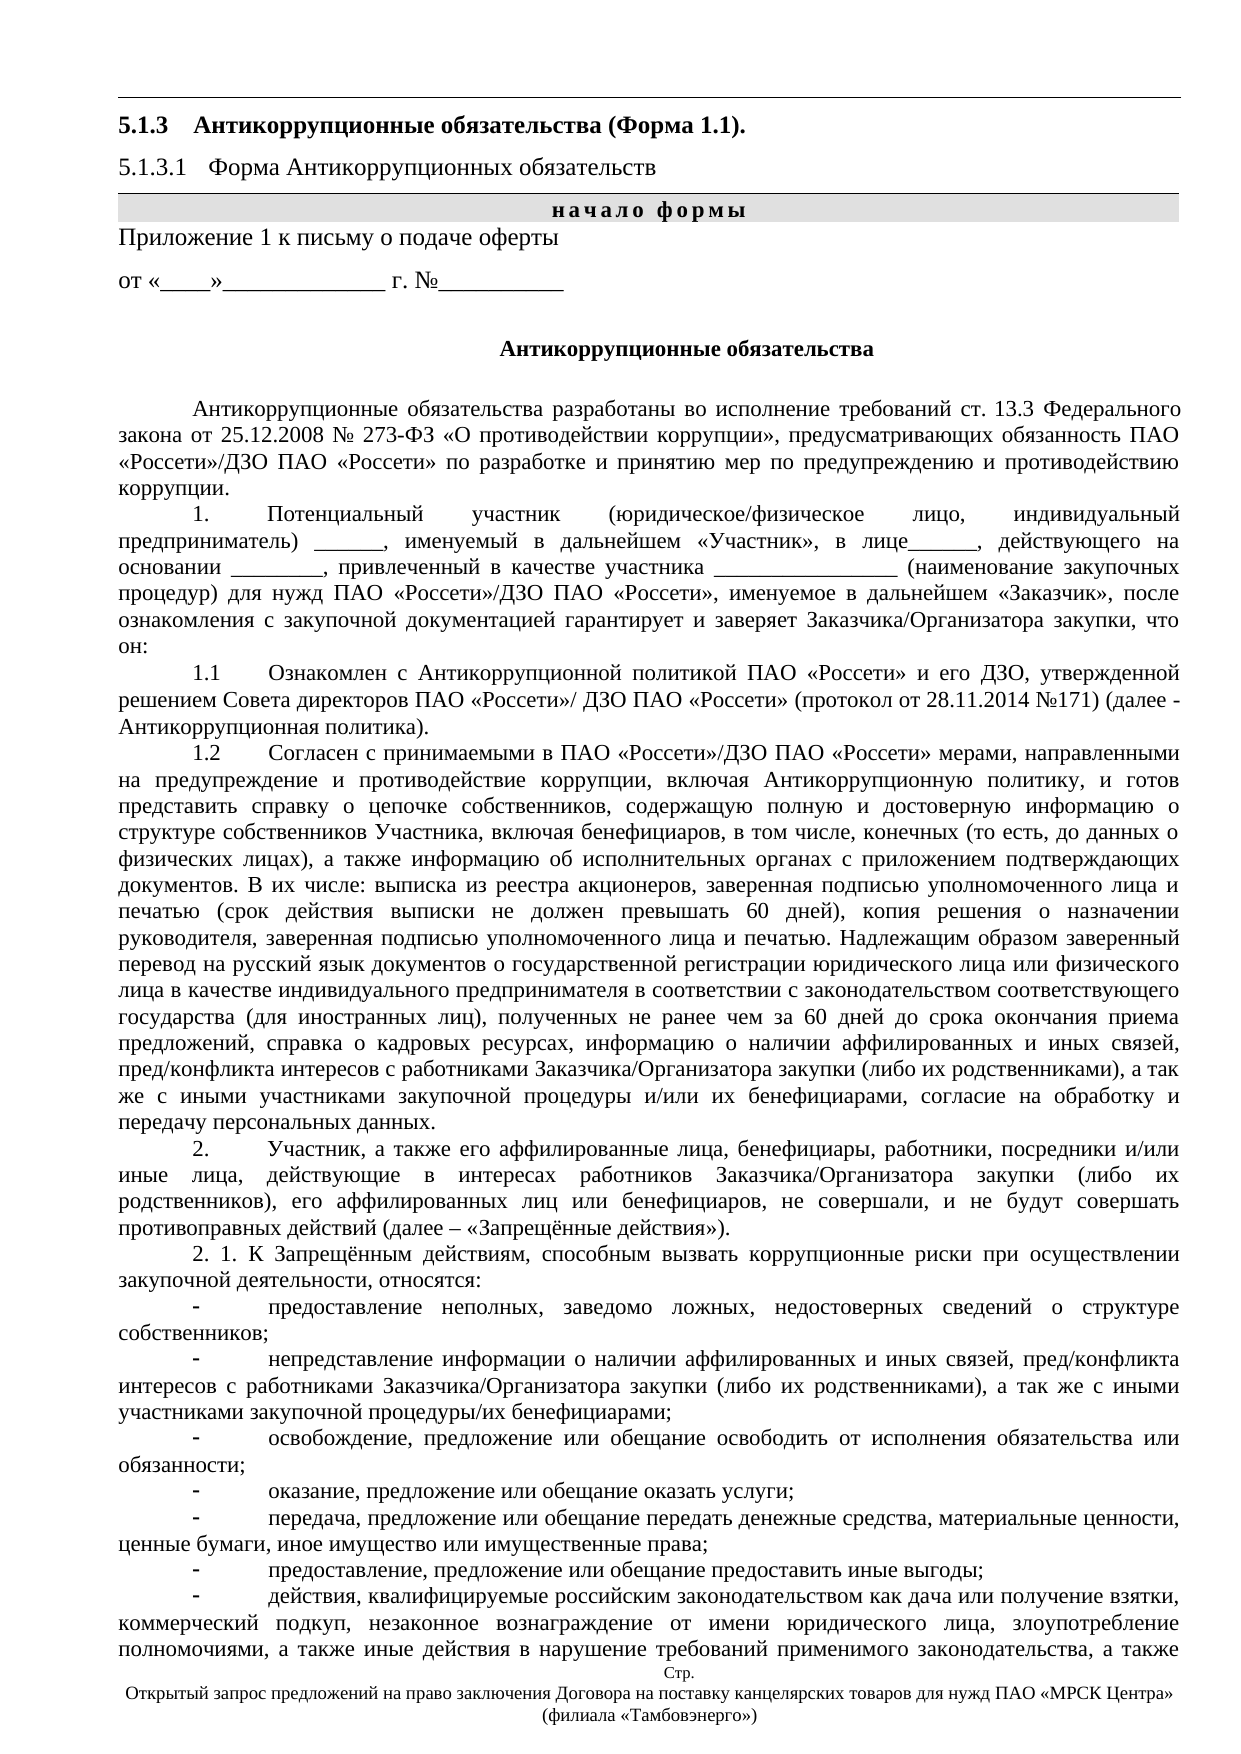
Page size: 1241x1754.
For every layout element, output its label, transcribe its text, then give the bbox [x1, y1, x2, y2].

list освобождение, предложение или обещание освободить от исполнения обязательства или обязанности; [118, 1424, 1181, 1477]
list предоставление, предложение или обещание предоставить иные выгоды; [118, 1556, 1181, 1583]
text Приложение 1 к письму о подаче оферты [118, 222, 1181, 251]
text 2. 1. К Запрещённым действиям, способным вызвать коррупционные риски при осуществлении закупочной деятельности, относятся: [118, 1240, 1181, 1293]
subtitle Антикоррупционные обязательства (Форма 1.1). [118, 111, 1181, 139]
text 1.1 Ознакомлен с Антикоррупционной политикой ПАО «Россети» и его ДЗО, утвержденной решением Совета директоров ПАО «Россети»/ ДЗО ПАО «Россети» (протокол от 28.11.2014 №171) (далее - Антикоррупционная политика). [118, 658, 1181, 739]
list Участник, а также его аффилированные лица, бенефициары, работники, посредники и/или иные лица, действующие в интересах работников Заказчика/Организатора закупки (либо их родственников), его аффилированных лиц или бенефициаров, не совершали, и не будут совершать противоправных действий (далее – «Запрещённые действия»). [118, 1134, 1181, 1240]
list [118, 1583, 1181, 1662]
text начало формы [118, 194, 1179, 222]
list предоставление неполных, заведомо ложных, недостоверных сведений о структуре собственников; [118, 1293, 1181, 1345]
subtitle Форма Антикоррупционных обязательств [118, 152, 1181, 181]
list Согласен с принимаемыми в ПАО «Россети»/ДЗО ПАО «Россети» мерами, направленными на предупреждение и противодействие коррупции, включая Антикоррупционную политику, и готов представить справку о цепочке собственников, содержащую полную и достоверную информацию о структуре собственников Участника, включая бенефициаров, в том числе, конечных (то есть, до данных о физических лицах), а также информацию об исполнительных органах с приложением подтверждающих документов. В их числе: выписка из реестра акционеров, заверенная подписью уполномоченного лица и печатью (срок действия выписки не должен превышать 60 дней), копия решения о назначении руководителя, заверенная подписью уполномоченного лица и печатью. Надлежащим образом заверенный перевод на русский язык документов о государственной регистрации юридического лица или физического лица в качестве индивидуального предпринимателя в соответствии с законодательством соответствующего государства (для иностранных лиц), полученных не ранее чем за 60 дней до срока окончания приема предложений, справка о кадровых ресурсах, информацию о наличии аффилированных и иных связей, пред/конфликта интересов с работниками Заказчика/Организатора закупки (либо их родственниками), а так же с иными участниками закупочной процедуры и/или их бенефициарами, согласие на обработку и передачу персональных данных. [118, 739, 1181, 1134]
list передача, предложение или обещание передать денежные средства, материальные ценности, ценные бумаги, иное имущество или имущественные права; [118, 1503, 1181, 1556]
text Антикоррупционные обязательства [118, 335, 1181, 361]
list непредставление информации о наличии аффилированных и иных связей, пред/конфликта интересов с работниками Заказчика/Организатора закупки (либо их родственниками), а так же с иными участниками закупочной процедуры/их бенефициарами; [118, 1345, 1181, 1424]
text от «____»_____________ г. №__________ [118, 266, 1181, 294]
text Антикоррупционные обязательства разработаны во исполнение требований ст. 13.3 Федерального закона от 25.12.2008 № 273-ФЗ «О противодействии коррупции», предусматривающих обязанность ПАО «Россети»/ДЗО ПАО «Россети» по разработке и принятию мер по предупреждению и противодействию коррупции. [118, 395, 1181, 500]
list оказание, предложение или обещание оказать услуги; [118, 1477, 1181, 1503]
list Потенциальный участник (юридическое/физическое лицо, индивидуальный предприниматель) ______, именуемый в дальнейшем «Участник», в лице______, действующего на основании ________, привлеченный в качестве участника ________________ (наименование закупочных процедур) для нужд ПАО «Россети»/ДЗО ПАО «Россети», именуемое в дальнейшем «Заказчик», после ознакомления с закупочной документацией гарантирует и заверяет Заказчика/Организатора закупки, что он: [118, 500, 1181, 658]
